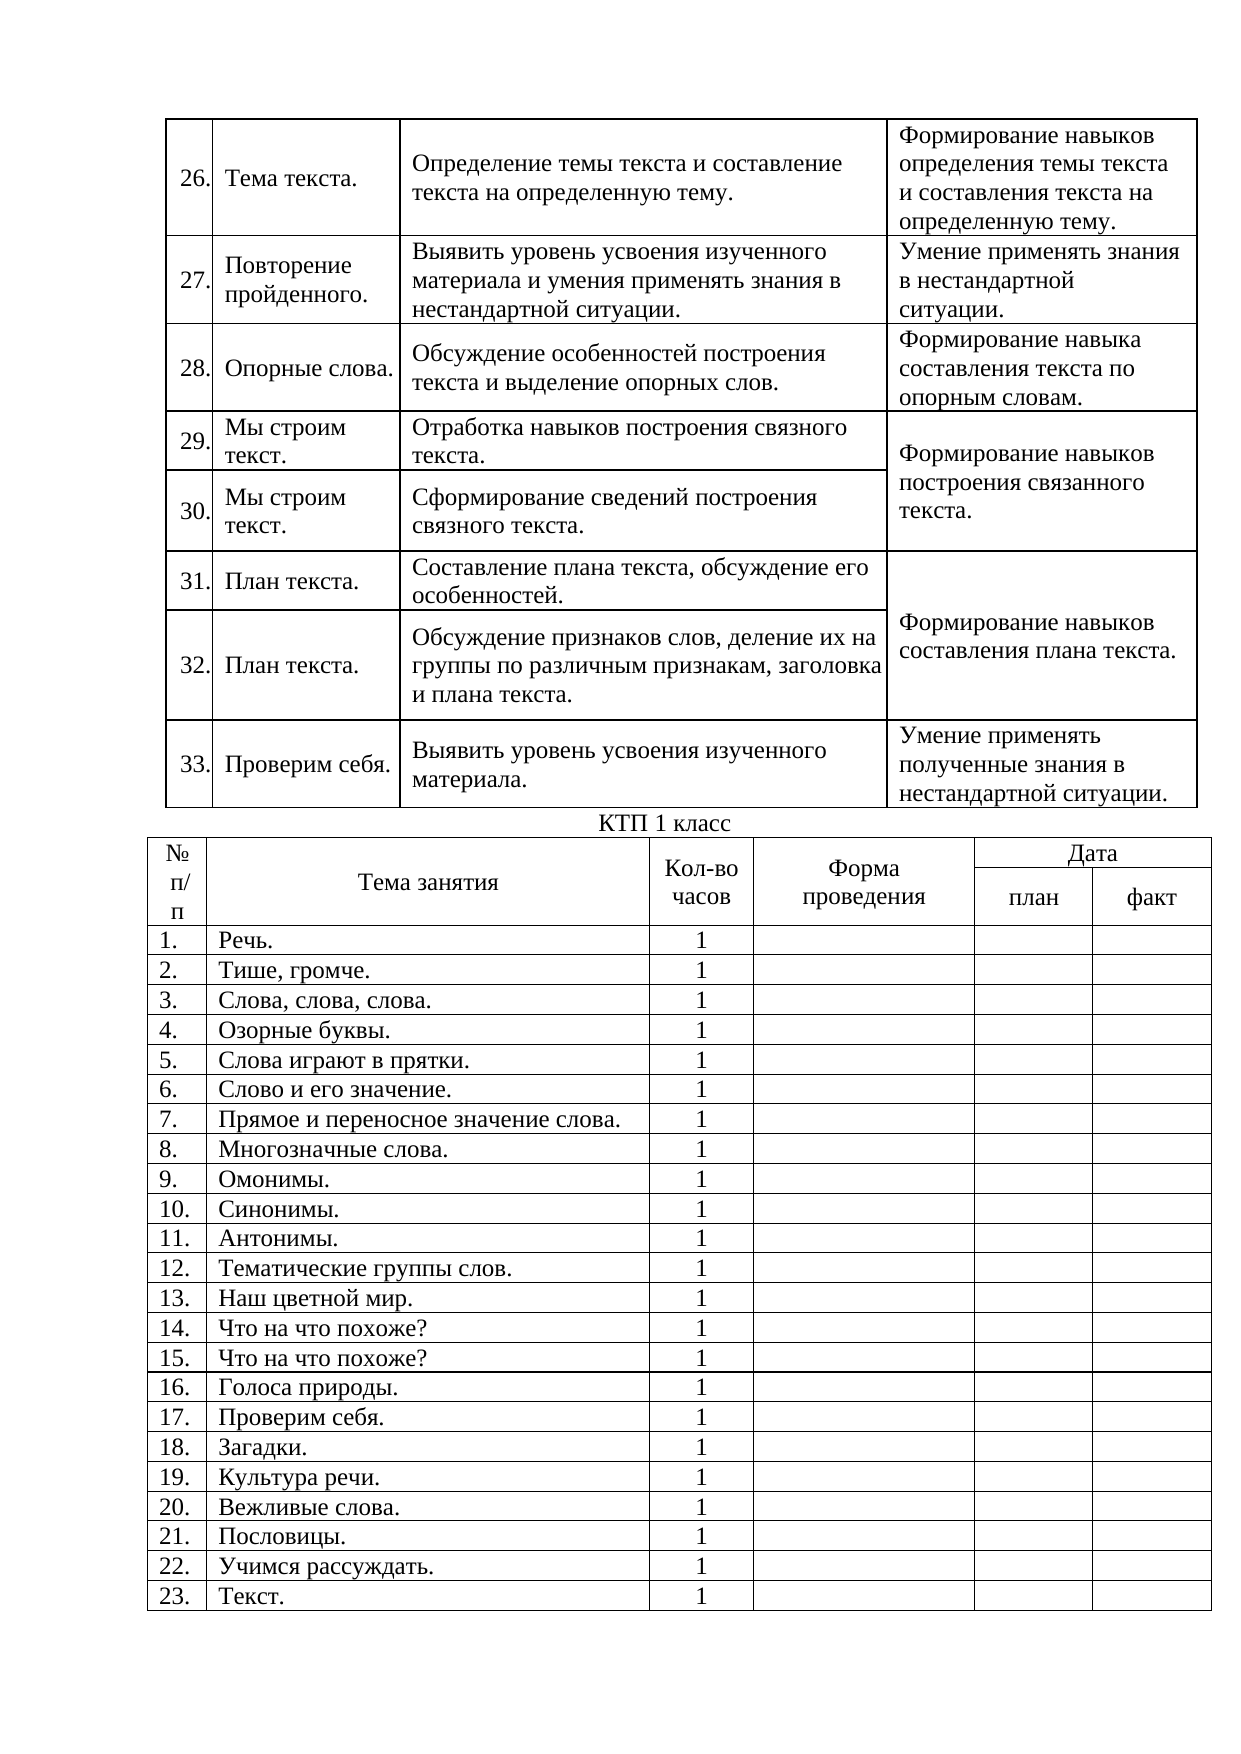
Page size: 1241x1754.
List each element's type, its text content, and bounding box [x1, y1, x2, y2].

table_cell Загадки. [207, 1432, 649, 1461]
table_cell [754, 926, 974, 954]
table_cell [975, 1164, 1092, 1193]
table_cell [975, 1313, 1092, 1342]
table_cell 1 [650, 1432, 753, 1461]
table_cell Формирование навыков построения связанного текста. [888, 412, 1196, 550]
table_cell Слова, слова, слова. [207, 985, 649, 1014]
table_cell [754, 1164, 974, 1193]
table_cell [148, 1402, 206, 1431]
table_cell [975, 926, 1092, 954]
table_cell [754, 1581, 974, 1610]
table_header Кол-во часов [650, 838, 753, 924]
table_cell [1093, 1015, 1211, 1044]
table_cell Тише, громче. [207, 955, 649, 984]
table_cell Умение применять знания в нестандартной ситуации. [888, 236, 1196, 322]
table_cell Что на что похоже? [207, 1343, 649, 1371]
table_cell [754, 1492, 974, 1520]
table_cell [148, 1313, 206, 1342]
table_cell План текста. [213, 552, 399, 609]
table_cell [754, 1015, 974, 1044]
table_cell [1093, 926, 1211, 954]
table_cell [148, 1581, 206, 1610]
table_cell Тема текста. [213, 120, 399, 235]
table_cell 1 [650, 955, 753, 984]
table_cell план [975, 868, 1092, 924]
table_cell [975, 1253, 1092, 1282]
table_cell Синонимы. [207, 1194, 649, 1222]
table_cell [1093, 1075, 1211, 1103]
table_cell [148, 1075, 206, 1103]
table_cell [148, 1164, 206, 1193]
table_cell [148, 1373, 206, 1401]
table_cell [1093, 1581, 1211, 1610]
table_cell План текста. [213, 611, 399, 719]
table_cell Что на что похоже? [207, 1313, 649, 1342]
table_cell [975, 1104, 1092, 1133]
table_cell Озорные буквы. [207, 1015, 649, 1044]
table_cell 1 [650, 1313, 753, 1342]
table_cell [975, 1462, 1092, 1491]
table_cell [975, 1521, 1092, 1550]
table_cell [754, 1134, 974, 1163]
table_cell Формирование навыков составления плана текста. [888, 552, 1196, 719]
table_cell [754, 1075, 974, 1103]
table_cell [754, 1521, 974, 1550]
table_cell [975, 985, 1092, 1014]
table_cell [975, 1134, 1092, 1163]
table_cell 30. [167, 471, 212, 550]
table_cell [1093, 1521, 1211, 1550]
table_cell 1 [650, 1075, 753, 1103]
table_cell [754, 1313, 974, 1342]
table_cell [754, 1253, 974, 1282]
table_cell Обсуждение особенностей построения текста и выделение опорных слов. [401, 324, 886, 410]
table_cell [754, 985, 974, 1014]
table_cell 1 [650, 1015, 753, 1044]
table_cell [1093, 1045, 1211, 1073]
table_cell Отработка навыков построения связного текста. [401, 412, 886, 469]
table_cell [754, 1402, 974, 1431]
table_cell Повторение пройденного. [213, 236, 399, 322]
table_cell [148, 1104, 206, 1133]
table_cell [754, 1224, 974, 1252]
table_cell Голоса природы. [207, 1373, 649, 1401]
table_cell [975, 1194, 1092, 1222]
table_cell [1093, 1343, 1211, 1371]
table_cell [148, 1045, 206, 1073]
table_cell Культура речи. [207, 1462, 649, 1491]
table_cell [1093, 1551, 1211, 1580]
table_cell [975, 1075, 1092, 1103]
table_cell [754, 1194, 974, 1222]
table_cell 1 [650, 1373, 753, 1401]
table_cell 32. [167, 611, 212, 719]
table_cell Прямое и переносное значение слова. [207, 1104, 649, 1133]
table_cell [754, 1343, 974, 1371]
table_cell [1093, 1462, 1211, 1491]
table_cell Умение применять полученные знания в нестандартной ситуации. [888, 721, 1196, 807]
table_cell [1093, 1373, 1211, 1401]
table_cell Выявить уровень усвоения изученного материала и умения применять знания в нестандартной ситуации. [401, 236, 886, 322]
table_cell 26. [167, 120, 212, 235]
table_cell Опорные слова. [213, 324, 399, 410]
table_cell [148, 1492, 206, 1520]
table_cell 1 [650, 1462, 753, 1491]
table_cell 1 [650, 1253, 753, 1282]
table_cell [754, 1373, 974, 1401]
table_cell Мы строим текст. [213, 471, 399, 550]
table_cell 1 [650, 1492, 753, 1520]
table_cell 31. [167, 552, 212, 609]
table_cell [975, 1224, 1092, 1252]
table_cell 1 [650, 1283, 753, 1312]
table_cell [975, 1015, 1092, 1044]
table_cell [754, 1551, 974, 1580]
table_cell [1093, 1253, 1211, 1282]
table_cell [148, 1224, 206, 1252]
table_cell [754, 1462, 974, 1491]
table_cell 27. [167, 236, 212, 322]
table_cell [975, 1551, 1092, 1580]
table_cell 1 [650, 1134, 753, 1163]
table_cell 29. [167, 412, 212, 469]
table_cell [1093, 1224, 1211, 1252]
table_cell [148, 1253, 206, 1282]
table_cell [975, 955, 1092, 984]
table_cell [754, 1104, 974, 1133]
table_cell [1093, 1194, 1211, 1222]
table_cell [1093, 1283, 1211, 1312]
table_cell 1 [650, 1224, 753, 1252]
table_cell 28. [167, 324, 212, 410]
table_cell [148, 1283, 206, 1312]
table_cell [148, 1194, 206, 1222]
table_cell Многозначные слова. [207, 1134, 649, 1163]
table_cell Сформирование сведений построения связного текста. [401, 471, 886, 550]
table_cell факт [1093, 868, 1211, 924]
table_cell 1 [650, 1194, 753, 1222]
table_cell Формирование навыка составления текста по опорным словам. [888, 324, 1196, 410]
table_cell [975, 1581, 1092, 1610]
table_cell 1 [650, 1402, 753, 1431]
table_cell Омонимы. [207, 1164, 649, 1193]
table_cell Наш цветной мир. [207, 1283, 649, 1312]
table_header Дата [975, 838, 1211, 867]
table_cell Слова играют в прятки. [207, 1045, 649, 1073]
table_cell Речь. [207, 926, 649, 954]
table_cell 1 [650, 1104, 753, 1133]
table_cell [975, 1283, 1092, 1312]
table_cell [1093, 1164, 1211, 1193]
table_cell 1 [650, 1164, 753, 1193]
table_cell Мы строим текст. [213, 412, 399, 469]
table_cell [975, 1432, 1092, 1461]
table_cell 1 [650, 985, 753, 1014]
table_cell 1 [650, 1343, 753, 1371]
text КТП 1 класс [177, 808, 1152, 837]
table_cell [1093, 1104, 1211, 1133]
table_cell 1 [650, 1045, 753, 1073]
table_cell [975, 1492, 1092, 1520]
table_cell [148, 1015, 206, 1044]
table_header Тема занятия [207, 838, 649, 924]
table_cell [148, 1521, 206, 1550]
table_cell [754, 1432, 974, 1461]
table_cell Слово и его значение. [207, 1075, 649, 1103]
table_cell 1 [650, 926, 753, 954]
table_cell Антонимы. [207, 1224, 649, 1252]
table_cell [148, 1134, 206, 1163]
table_cell Выявить уровень усвоения изученного материала. [401, 721, 886, 807]
table_cell [1093, 1492, 1211, 1520]
table_cell [148, 1462, 206, 1491]
table_cell 1 [650, 1581, 753, 1610]
table_cell 1 [650, 1551, 753, 1580]
table_header Форма проведения [754, 838, 974, 924]
table_cell 33. [167, 721, 212, 807]
table_cell [1093, 1402, 1211, 1431]
table_cell [148, 926, 206, 954]
table_cell [1093, 955, 1211, 984]
table_header № п/п [148, 838, 206, 924]
table_cell Тематические группы слов. [207, 1253, 649, 1282]
table_cell [754, 955, 974, 984]
table_cell Пословицы. [207, 1521, 649, 1550]
table_cell [754, 1283, 974, 1312]
table_cell Обсуждение признаков слов, деление их на группы по различным признакам, заголовка и плана текста. [401, 611, 886, 719]
table_cell [148, 1343, 206, 1371]
table_cell [148, 955, 206, 984]
table_cell Вежливые слова. [207, 1492, 649, 1520]
table_cell [1093, 1134, 1211, 1163]
table_cell [1093, 1313, 1211, 1342]
table_cell [975, 1373, 1092, 1401]
table_cell Составление плана текста, обсуждение его особенностей. [401, 552, 886, 609]
table_cell [148, 985, 206, 1014]
table_cell [975, 1343, 1092, 1371]
table_cell 1 [650, 1521, 753, 1550]
table_cell Проверим себя. [213, 721, 399, 807]
table_cell [754, 1045, 974, 1073]
table_cell [148, 1551, 206, 1580]
table_cell [975, 1045, 1092, 1073]
table_cell Определение темы текста и составление текста на определенную тему. [401, 120, 886, 235]
table_cell [148, 1432, 206, 1461]
table_cell Проверим себя. [207, 1402, 649, 1431]
table_cell [1093, 985, 1211, 1014]
table_cell [1093, 1432, 1211, 1461]
table_cell Текст. [207, 1581, 649, 1610]
table_cell Учимся рассуждать. [207, 1551, 649, 1580]
table_cell Формирование навыков определения темы текста и составления текста на определенную тему. [888, 120, 1196, 235]
table_cell [975, 1402, 1092, 1431]
